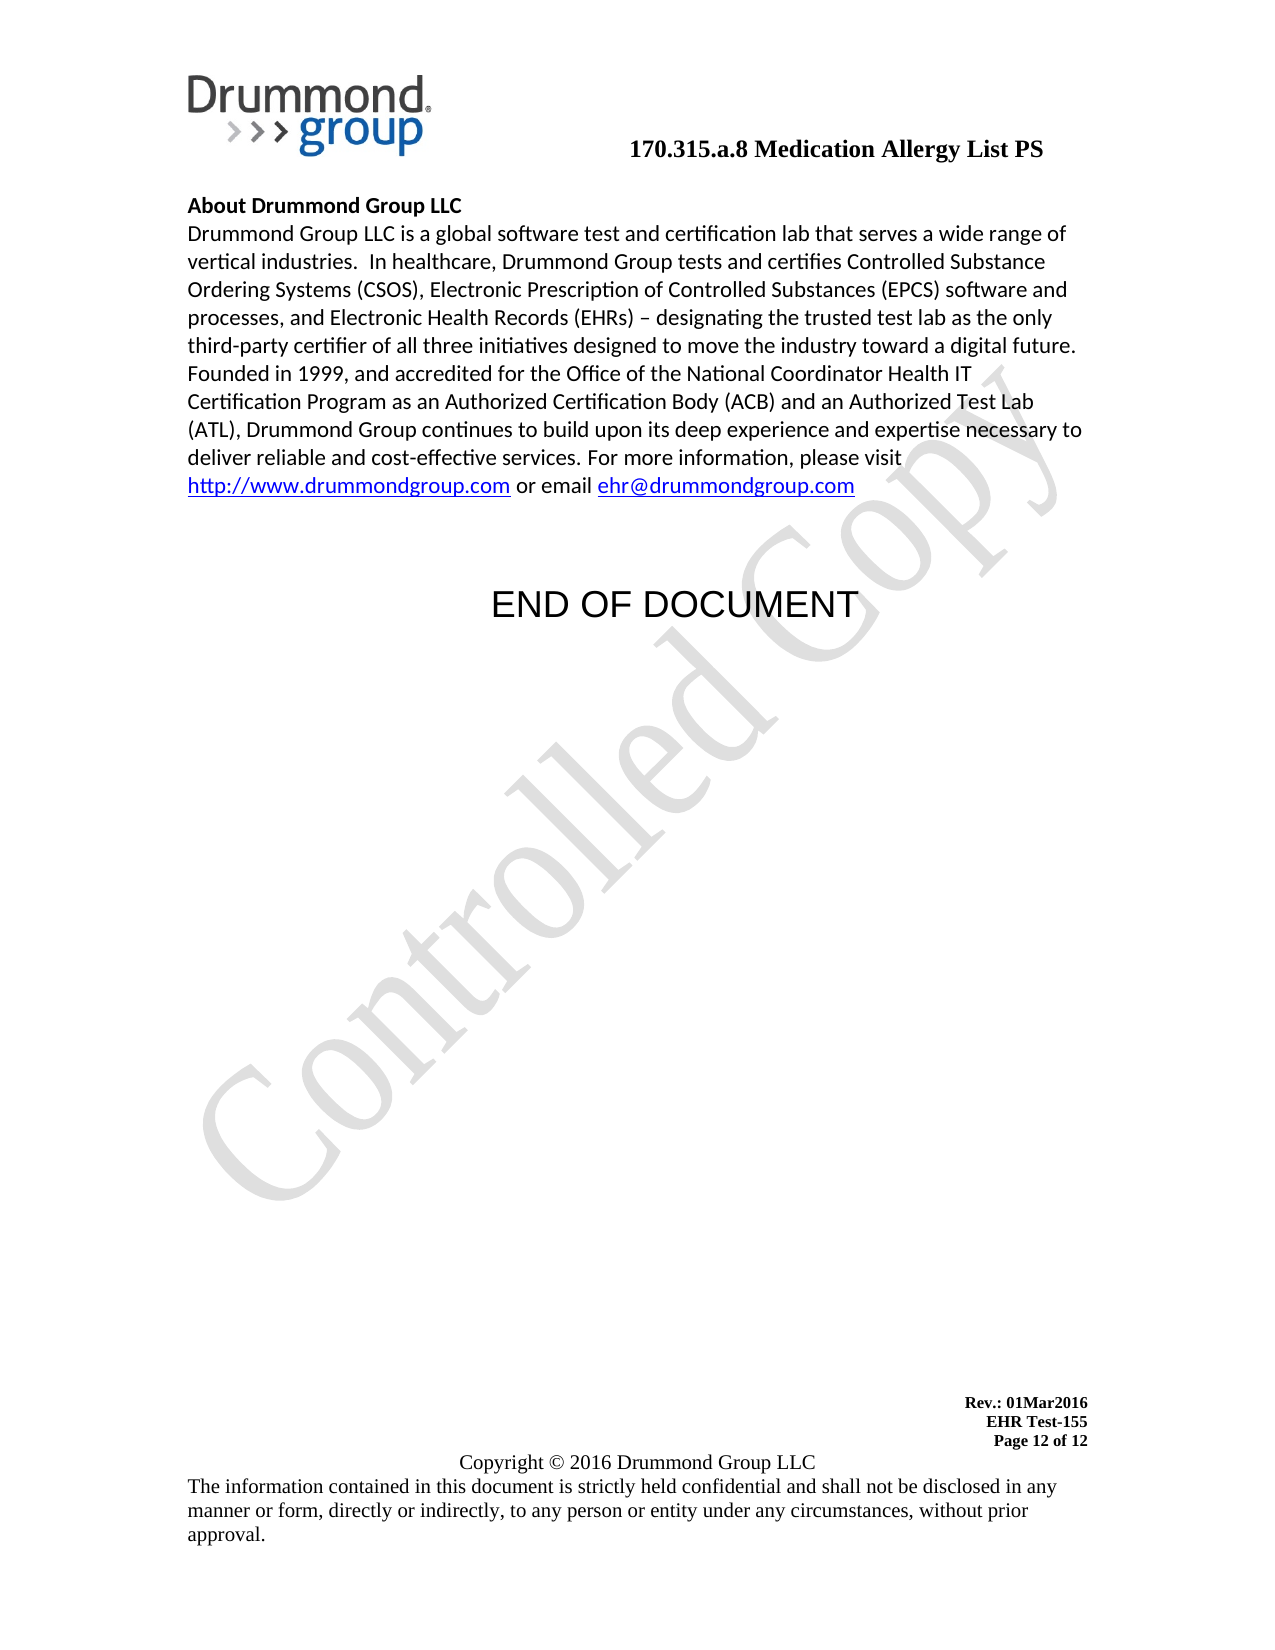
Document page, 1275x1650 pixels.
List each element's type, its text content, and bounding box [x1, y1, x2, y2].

text About Drummond Group LLC [187, 191, 1087, 219]
text Drummond Group LLC is a global software test and certification lab that serves a wide range of vertical industries. In healthcare, Drummond Group tests and certifies Controlled Substance Ordering Systems (CSOS), Electronic Prescription of Controlled Substances (EPCS) software and processes, and Electronic Health Records (EHRs) – designating the trusted test lab as the only third-party certifier of all three initiatives designed to move the industry toward a digital future. Founded in 1999, and accredited for the Office of the National Coordinator Health IT Certification Program as an Authorized Certification Body (ACB) and an Authorized Test Lab (ATL), Drummond Group continues to build upon its deep experience and expertise necessary to deliver reliable and cost-effective services. For more information, please visit http://www.drummondgroup.com or email ehr@drummondgroup.com [187, 219, 1087, 499]
text END OF DOCUMENT [262, 582, 1087, 625]
picture [187, 75, 433, 157]
